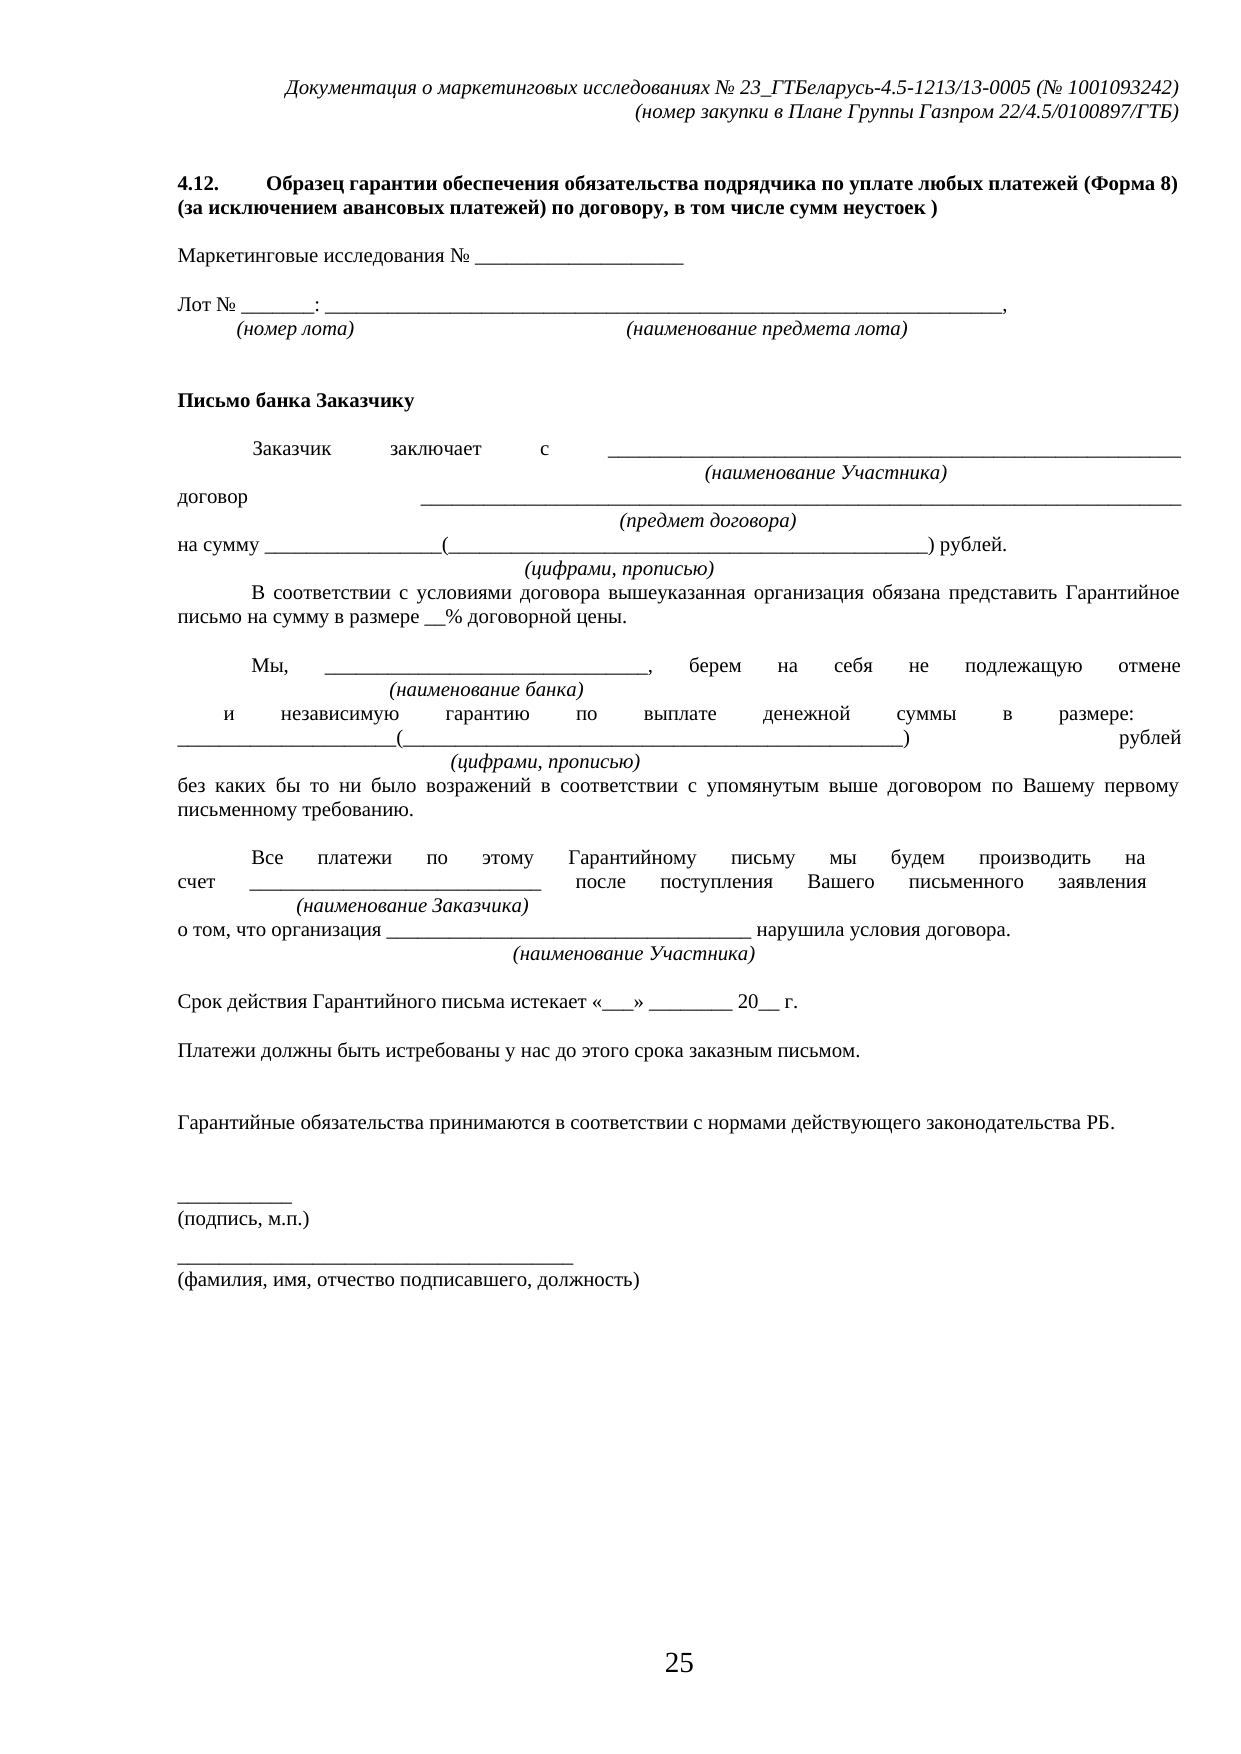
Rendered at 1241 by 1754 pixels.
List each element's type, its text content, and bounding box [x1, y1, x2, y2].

text Срок действия Гарантийного письма истекает «___» ________ 20__ г. [177, 989, 1181, 1013]
text и независимую гарантию по выплате денежной суммы в размере: _____________________(________________________________________________) рублей (цифрами, прописью) [177, 701, 1181, 773]
text без каких бы то ни было возражений в соответствии с упомянутым выше договором по Вашему первому письменному требованию. [177, 773, 1181, 821]
text Лот № _______: _________________________________________________________________, [177, 292, 1181, 316]
text на сумму _________________(______________________________________________) рублей. [177, 532, 1181, 556]
text Заказчик заключает с _______________________________________________________ (наименование Участника) [177, 436, 1181, 484]
text (за исключением авансовых платежей) по договору, в том числе сумм неустоек ) [177, 195, 1181, 219]
text Все платежи по этому Гарантийному письму мы будем производить на счет ____________________________ после поступления Вашего письменного заявления (наименование Заказчика) [177, 845, 1181, 917]
text (фамилия, имя, отчество подписавшего, должность) [177, 1267, 1181, 1291]
text Гарантийные обязательства принимаются в соответствии с нормами действующего законодательства РБ. [177, 1110, 1181, 1134]
text о том, что организация ___________________________________ нарушила условия договора. [177, 917, 1181, 941]
text (номер лота) (наименование предмета лота) [177, 316, 1181, 340]
text ______________________________________ [177, 1242, 1181, 1267]
text Мы, _______________________________, берем на себя не подлежащую отмене (наименование банка) [177, 652, 1181, 701]
text Маркетинговые исследования № ____________________ [177, 243, 1181, 267]
list Образец гарантии обеспечения обязательства подрядчика по уплате любых платежей (Форма 8) [177, 171, 1181, 195]
text Письмо банка Заказчику [177, 388, 1181, 412]
text договор _________________________________________________________________________ (предмет договора) [177, 484, 1181, 532]
text (подпись, м.п.) [177, 1206, 1181, 1230]
text (цифрами, прописью) [177, 556, 1181, 580]
text Платежи должны быть истребованы у нас до этого срока заказным письмом. [177, 1037, 1181, 1062]
text В соответствии с условиями договора вышеуказанная организация обязана представить Гарантийное письмо на сумму в размере __% договорной цены. [177, 580, 1181, 628]
text (наименование Участника) [177, 941, 1181, 965]
text ___________ [177, 1182, 1181, 1206]
